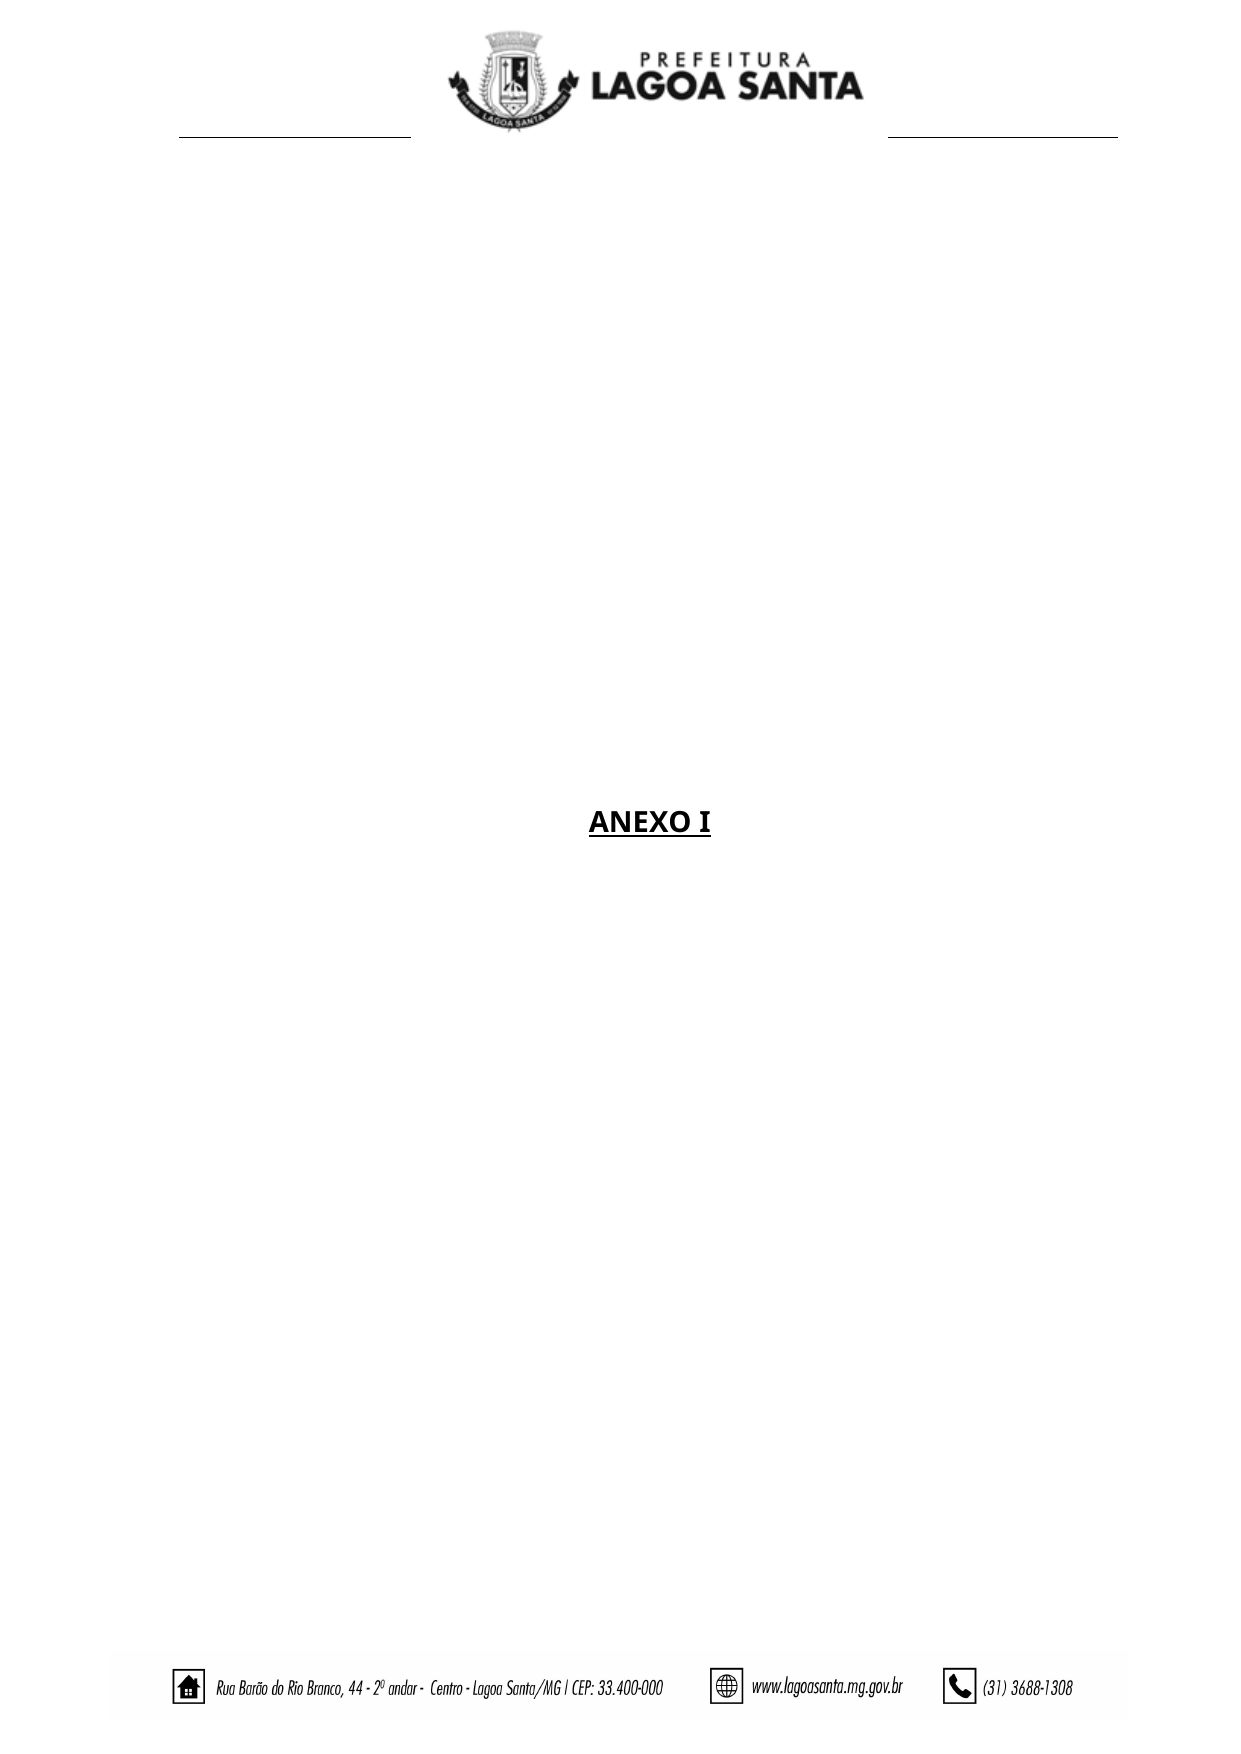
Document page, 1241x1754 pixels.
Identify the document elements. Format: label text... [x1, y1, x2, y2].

picture [109, 1650, 1128, 1722]
picture [411, 0, 888, 147]
text ANEXO I [177, 801, 1122, 841]
